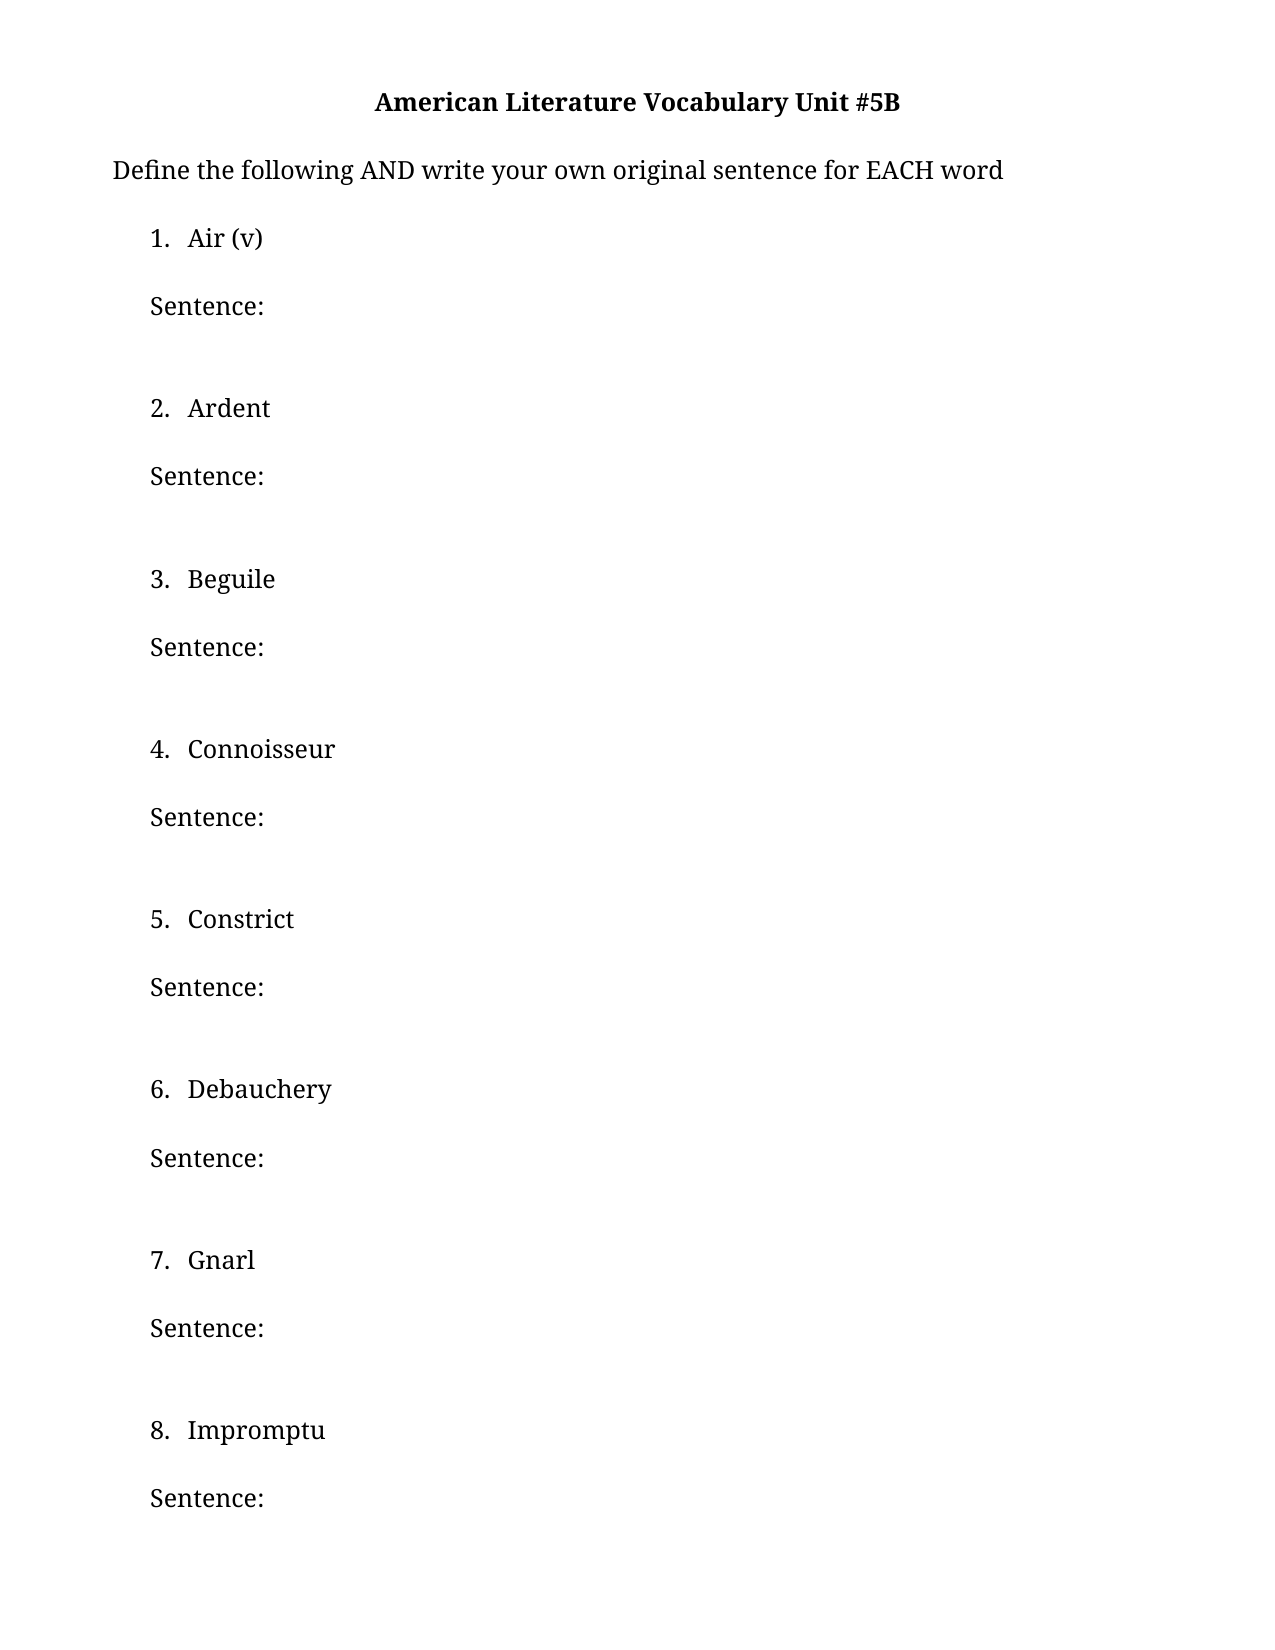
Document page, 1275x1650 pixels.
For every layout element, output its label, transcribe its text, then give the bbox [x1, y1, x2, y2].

text Define the following AND write your own original sentence for EACH word [112, 152, 1162, 187]
list Gnarl [150, 1242, 1162, 1277]
list Debauchery [150, 1072, 1162, 1106]
text Sentence: [150, 1481, 1162, 1515]
list Connoisseur [150, 732, 1162, 766]
text Sentence: [150, 1140, 1162, 1174]
text Sentence: [150, 289, 1162, 323]
list Constrict [150, 902, 1162, 936]
text Sentence: [150, 459, 1162, 493]
text American Literature Vocabulary Unit #5B [112, 84, 1162, 118]
text Sentence: [150, 800, 1162, 834]
text Sentence: [150, 629, 1162, 663]
text Sentence: [150, 970, 1162, 1004]
list Beguile [150, 561, 1162, 595]
text Sentence: [150, 1311, 1162, 1345]
list Impromptu [150, 1413, 1162, 1447]
list Air (v) [150, 221, 1162, 255]
list Ardent [150, 391, 1162, 425]
